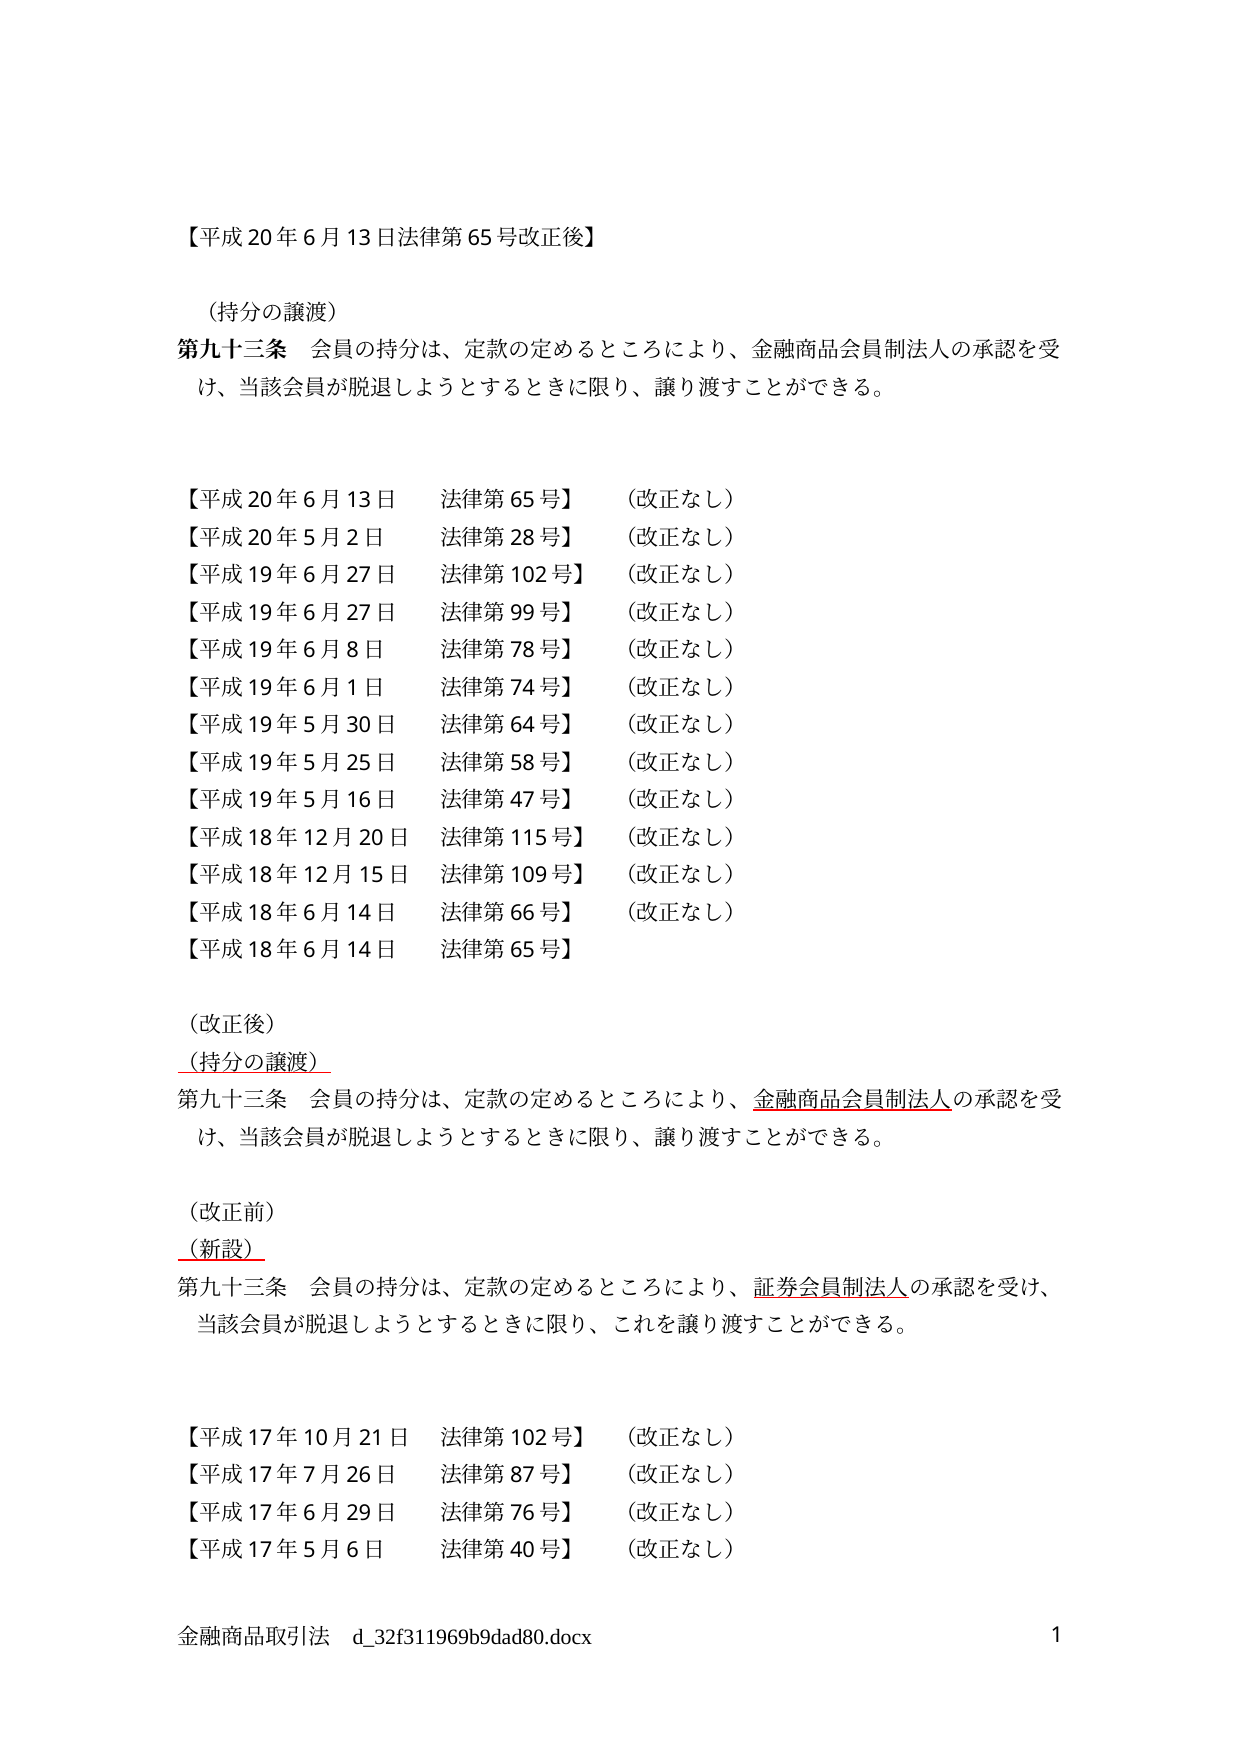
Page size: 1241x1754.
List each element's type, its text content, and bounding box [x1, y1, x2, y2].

text （改正後） [177, 1004, 1063, 1042]
text 【平成17年5月6日 法律第40号】 （改正なし） [177, 1529, 1063, 1567]
text 【平成17年10月21日 法律第102号】 （改正なし） [177, 1417, 1063, 1454]
text 【平成19年6月8日 法律第78号】 （改正なし） [177, 629, 1063, 667]
text 【平成20年5月2日 法律第28号】 （改正なし） [177, 517, 1063, 554]
text 【平成18年6月14日 法律第65号】 [177, 929, 1063, 967]
text （改正前） [177, 1192, 1063, 1229]
text 【平成19年6月27日 法律第99号】 （改正なし） [177, 592, 1063, 629]
text 【平成17年6月29日 法律第76号】 （改正なし） [177, 1492, 1063, 1529]
text （新設） [177, 1229, 1063, 1267]
text 【平成19年5月30日 法律第64号】 （改正なし） [177, 704, 1063, 742]
text 【平成19年5月25日 法律第58号】 （改正なし） [177, 742, 1063, 779]
text 【平成20年6月13日法律第65号改正後】 [177, 217, 1063, 254]
text 第九十三条 会員の持分は、定款の定めるところにより、金融商品会員制法人の承認を受け、当該会員が脱退しようとするときに限り、譲り渡すことができる。 [177, 1079, 1063, 1154]
text 第九十三条 会員の持分は、定款の定めるところにより、金融商品会員制法人の承認を受け、当該会員が脱退しようとするときに限り、譲り渡すことができる。 [177, 329, 1063, 404]
text （持分の譲渡） [196, 292, 1063, 329]
text 【平成19年5月16日 法律第47号】 （改正なし） [177, 779, 1063, 817]
text （持分の譲渡） [177, 1042, 1063, 1079]
text 【平成18年12月20日 法律第115号】 （改正なし） [177, 817, 1063, 854]
text 【平成20年6月13日 法律第65号】 （改正なし） [177, 479, 1063, 517]
text 第九十三条 会員の持分は、定款の定めるところにより、証券会員制法人の承認を受け、当該会員が脱退しようとするときに限り、これを譲り渡すことができる。 [177, 1267, 1063, 1342]
text 【平成19年6月27日 法律第102号】 （改正なし） [177, 554, 1063, 592]
text 【平成18年6月14日 法律第66号】 （改正なし） [177, 892, 1063, 929]
text 【平成19年6月1日 法律第74号】 （改正なし） [177, 667, 1063, 704]
text 【平成17年7月26日 法律第87号】 （改正なし） [177, 1454, 1063, 1492]
text 【平成18年12月15日 法律第109号】 （改正なし） [177, 854, 1063, 892]
